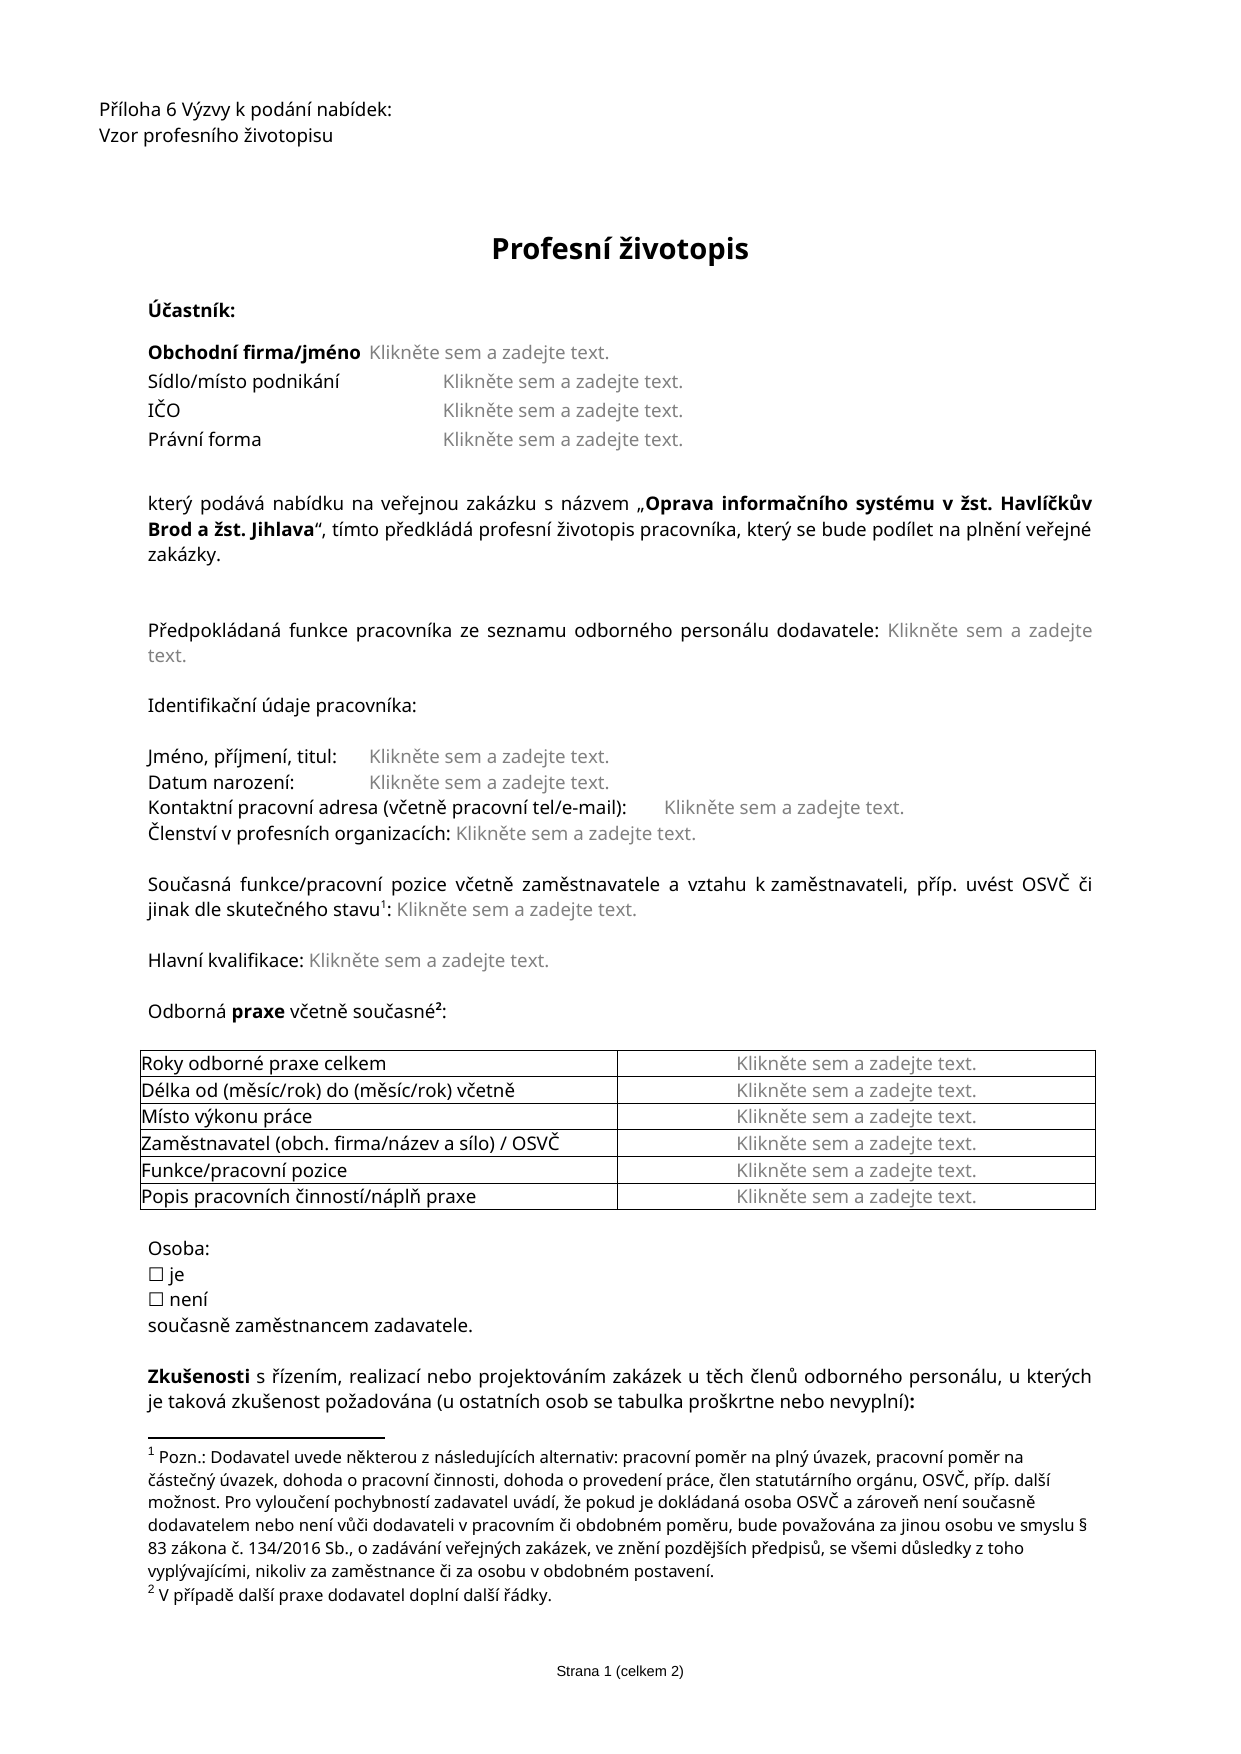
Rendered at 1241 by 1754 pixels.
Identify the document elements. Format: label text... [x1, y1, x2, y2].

text není [148, 1287, 1093, 1312]
text Odborná praxe včetně současné: [148, 999, 1093, 1024]
text Identifikační údaje pracovníka: [148, 692, 1093, 718]
table_header Roky odborné praxe celkem [141, 1051, 617, 1076]
table_cell Funkce/pracovní pozice [141, 1157, 617, 1182]
table_cell Délka od (měsíc/rok) do (měsíc/rok) včetně [141, 1077, 617, 1103]
table_cell [618, 1077, 1095, 1103]
text Členství v profesních organizacích: [148, 820, 1093, 846]
table_cell Zaměstnavatel (obch. firma/název a sílo) / OSVČ [141, 1130, 617, 1156]
text Jméno, příjmení, titul: [148, 743, 1093, 769]
text je [148, 1261, 1093, 1287]
text Předpokládaná funkce pracovníka ze seznamu odborného personálu dodavatele: [148, 617, 1093, 667]
table_cell [618, 1104, 1095, 1129]
text Právní forma [148, 423, 1093, 452]
text Datum narození: [148, 769, 1093, 794]
text který podává nabídku na veřejnou zakázku s názvem „Oprava informačního systému v žst. Havlíčkův Brod a žst. Jihlava“, tímto předkládá profesní životopis pracovníka, který se bude podílet na plnění veřejné zakázky. [148, 490, 1093, 567]
text IČO [148, 394, 1093, 423]
text Sídlo/místo podnikání [148, 365, 1093, 394]
table_cell [618, 1157, 1095, 1182]
table_cell Místo výkonu práce [141, 1104, 617, 1129]
table_cell Popis pracovních činností/náplň praxe [141, 1184, 617, 1209]
table_cell [618, 1130, 1095, 1156]
table_header [618, 1051, 1095, 1076]
text Hlavní kvalifikace: [148, 948, 1093, 973]
text Obchodní firma/jméno [148, 336, 1093, 365]
title Profesní životopis [148, 228, 1093, 268]
text Zkušenosti s řízením, realizací nebo projektováním zakázek u těch členů odborného personálu, u kterých je taková zkušenost požadována (u ostatních osob se tabulka proškrtne nebo nevyplní): [148, 1363, 1093, 1414]
text současně zaměstnancem zadavatele. [148, 1312, 1093, 1338]
text Účastník: [148, 293, 1093, 324]
text Současná funkce/pracovní pozice včetně zaměstnavatele a vztahu k zaměstnavateli, příp. uvést OSVČ či jinak dle skutečného stavu: [148, 871, 1093, 922]
text Kontaktní pracovní adresa (včetně pracovní tel/e-mail): [148, 794, 1093, 820]
table_cell [618, 1184, 1095, 1209]
text Osoba: [148, 1236, 1093, 1261]
